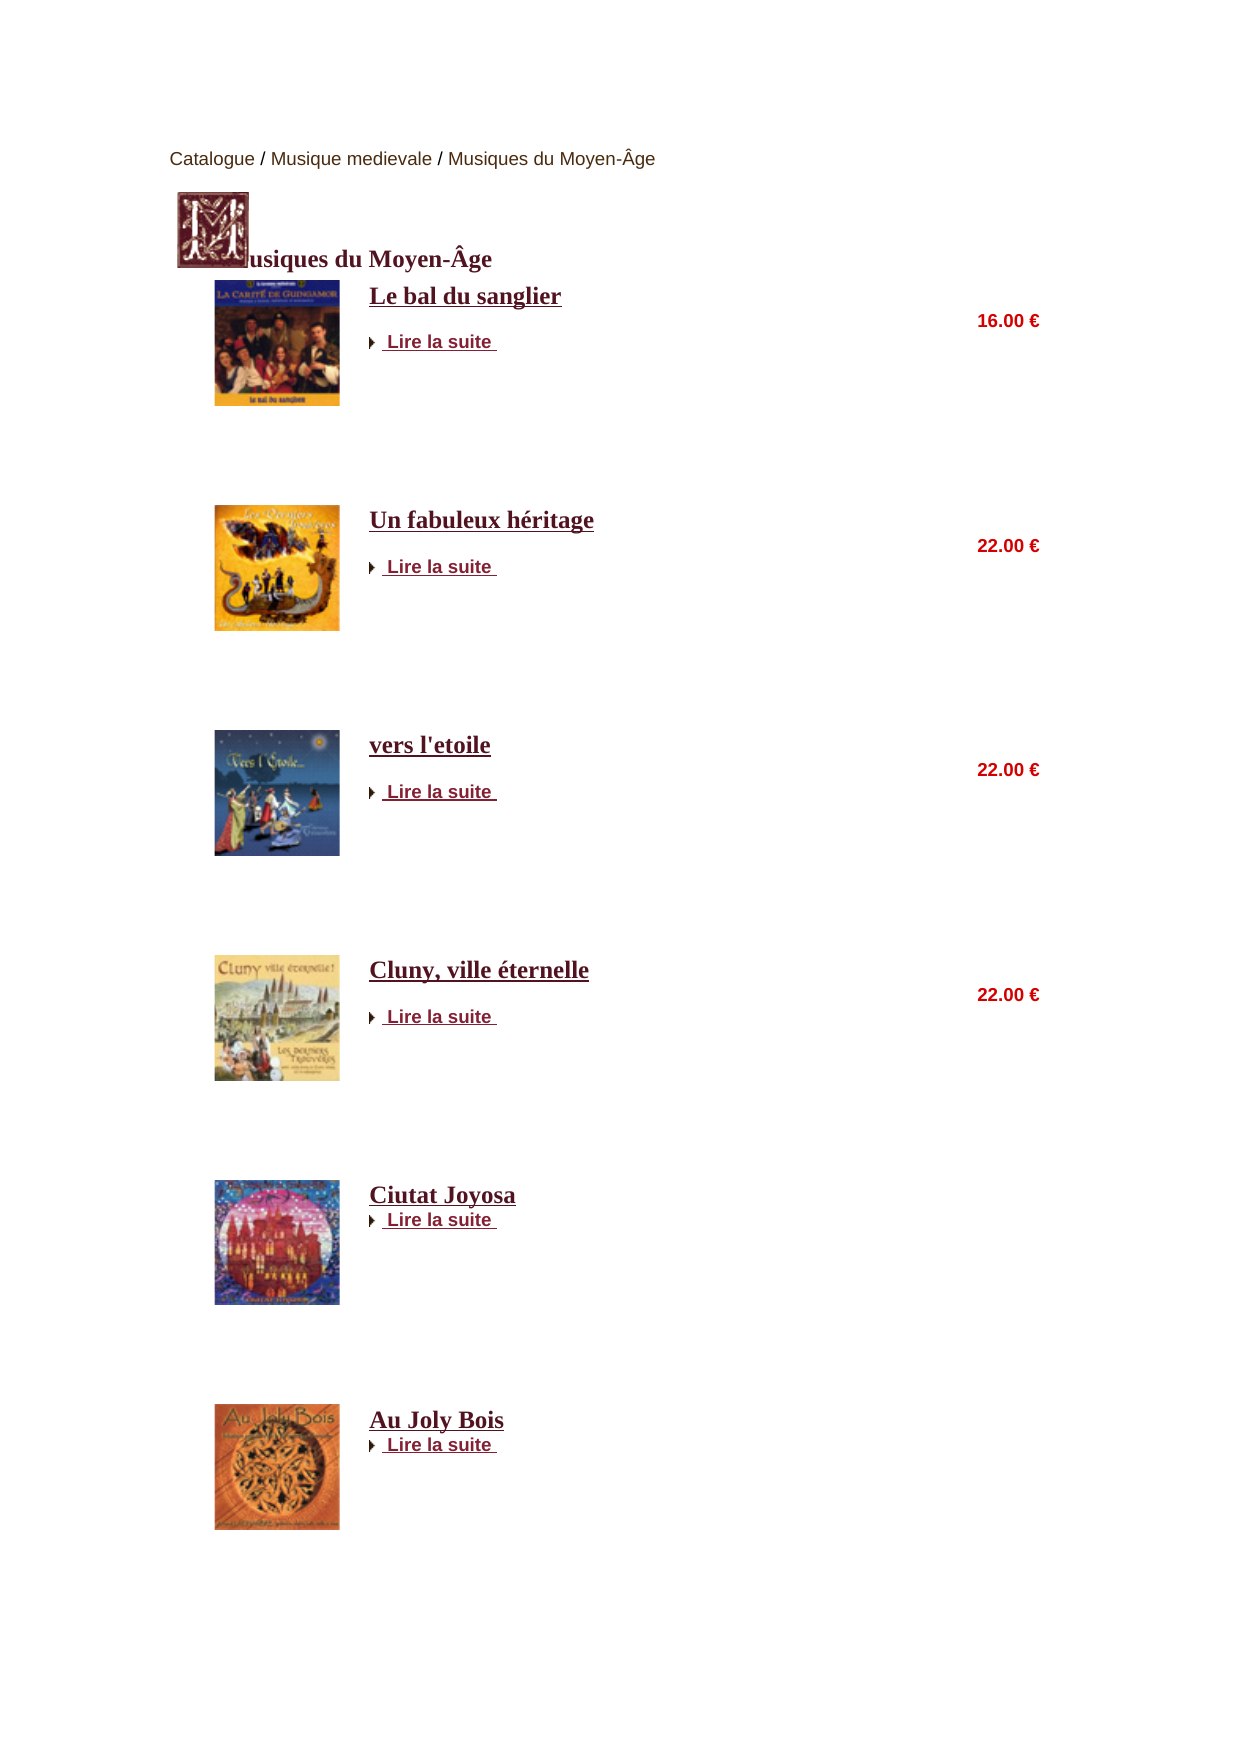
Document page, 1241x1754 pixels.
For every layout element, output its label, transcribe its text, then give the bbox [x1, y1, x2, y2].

table_cell [169, 185, 1055, 1602]
picture [177, 192, 249, 268]
table_header Catalogue / Musique medievale / Musiques du Moyen-Âge [169, 148, 1055, 185]
picture [369, 337, 377, 349]
picture [214, 280, 340, 406]
picture [369, 1215, 377, 1227]
picture [214, 730, 340, 856]
picture [214, 955, 340, 1081]
picture [369, 1012, 377, 1024]
picture [369, 1440, 377, 1452]
picture [214, 1404, 340, 1530]
picture [369, 562, 377, 574]
picture [214, 1180, 340, 1305]
picture [369, 787, 377, 799]
picture [214, 505, 340, 631]
